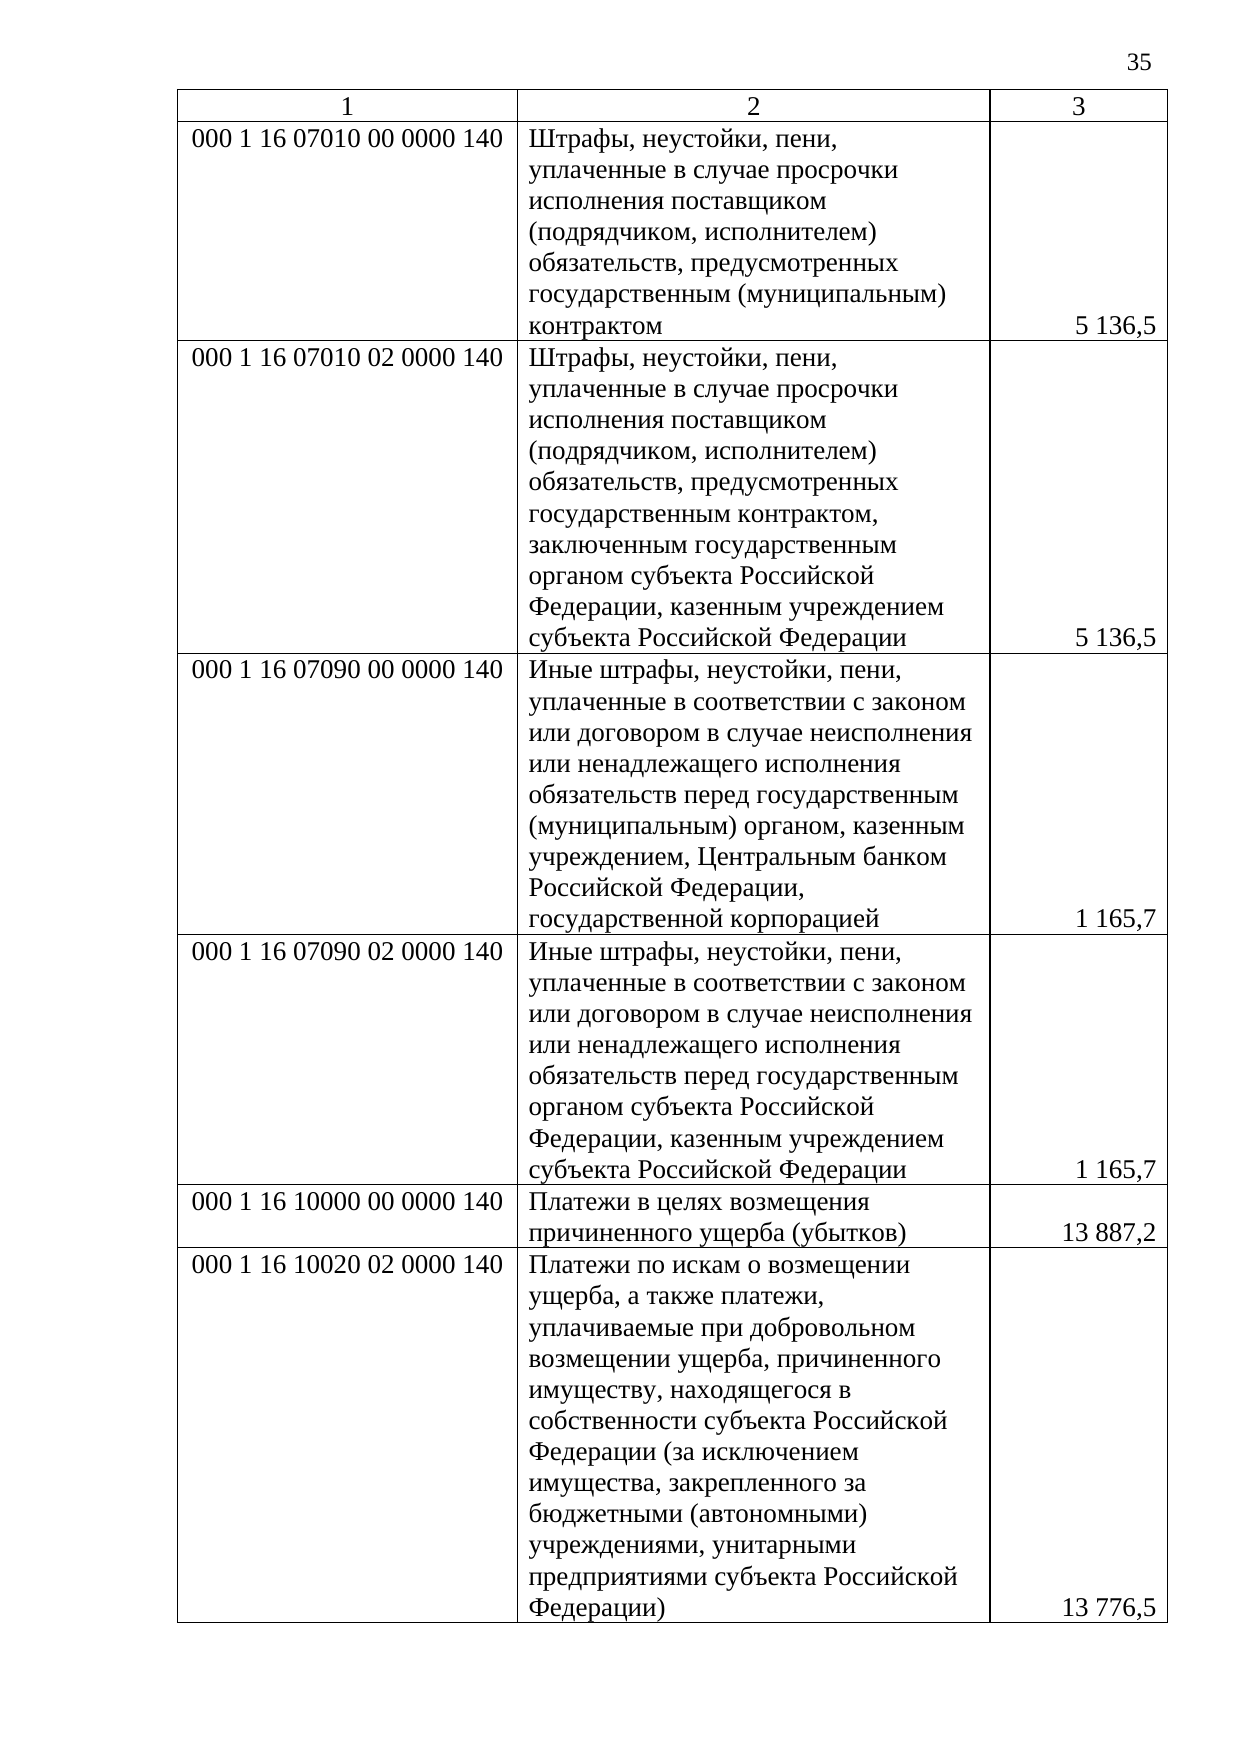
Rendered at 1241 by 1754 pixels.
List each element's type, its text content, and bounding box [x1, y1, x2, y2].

table_cell 1 165,7 [991, 935, 1167, 1184]
table_cell 5 136,5 [991, 122, 1167, 340]
table_cell 000 1 16 07010 02 0000 140 [178, 341, 517, 652]
table_header 2 [518, 90, 989, 121]
table_cell 13 776,5 [991, 1248, 1167, 1622]
table_header 3 [991, 90, 1167, 121]
table_cell 5 136,5 [991, 341, 1167, 652]
table_cell Иные штрафы, неустойки, пени, уплаченные в соответствии с законом или договором в случае неисполнения или ненадлежащего исполнения обязательств перед государственным органом субъекта Российской Федерации, казенным учреждением субъекта Российской Федерации [518, 935, 989, 1184]
table_cell Штрафы, неустойки, пени, уплаченные в случае просрочки исполнения поставщиком (подрядчиком, исполнителем) обязательств, предусмотренных государственным контрактом, заключенным государственным органом субъекта Российской Федерации, казенным учреждением субъекта Российской Федерации [518, 341, 989, 652]
table_cell 000 1 16 10020 02 0000 140 [178, 1248, 517, 1622]
table_cell Штрафы, неустойки, пени, уплаченные в случае просрочки исполнения поставщиком (подрядчиком, исполнителем) обязательств, предусмотренных государственным (муниципальным) контрактом [518, 122, 989, 340]
table_cell Платежи в целях возмещения причиненного ущерба (убытков) [518, 1185, 989, 1247]
table_cell 1 165,7 [991, 654, 1167, 934]
table_cell Платежи по искам о возмещении ущерба, а также платежи, уплачиваемые при добровольном возмещении ущерба, причиненного имуществу, находящегося в собственности субъекта Российской Федерации (за исключением имущества, закрепленного за бюджетными (автономными) учреждениями, унитарными предприятиями субъекта Российской Федерации) [518, 1248, 989, 1622]
table_cell 000 1 16 10000 00 0000 140 [178, 1185, 517, 1247]
table_cell Иные штрафы, неустойки, пени, уплаченные в соответствии с законом или договором в случае неисполнения или ненадлежащего исполнения обязательств перед государственным (муниципальным) органом, казенным учреждением, Центральным банком Российской Федерации, государственной корпорацией [518, 654, 989, 934]
table_cell 000 1 16 07010 00 0000 140 [178, 122, 517, 340]
table_cell 000 1 16 07090 02 0000 140 [178, 935, 517, 1184]
table_cell 000 1 16 07090 00 0000 140 [178, 654, 517, 934]
table_header 1 [178, 90, 517, 121]
table_cell 13 887,2 [991, 1185, 1167, 1247]
